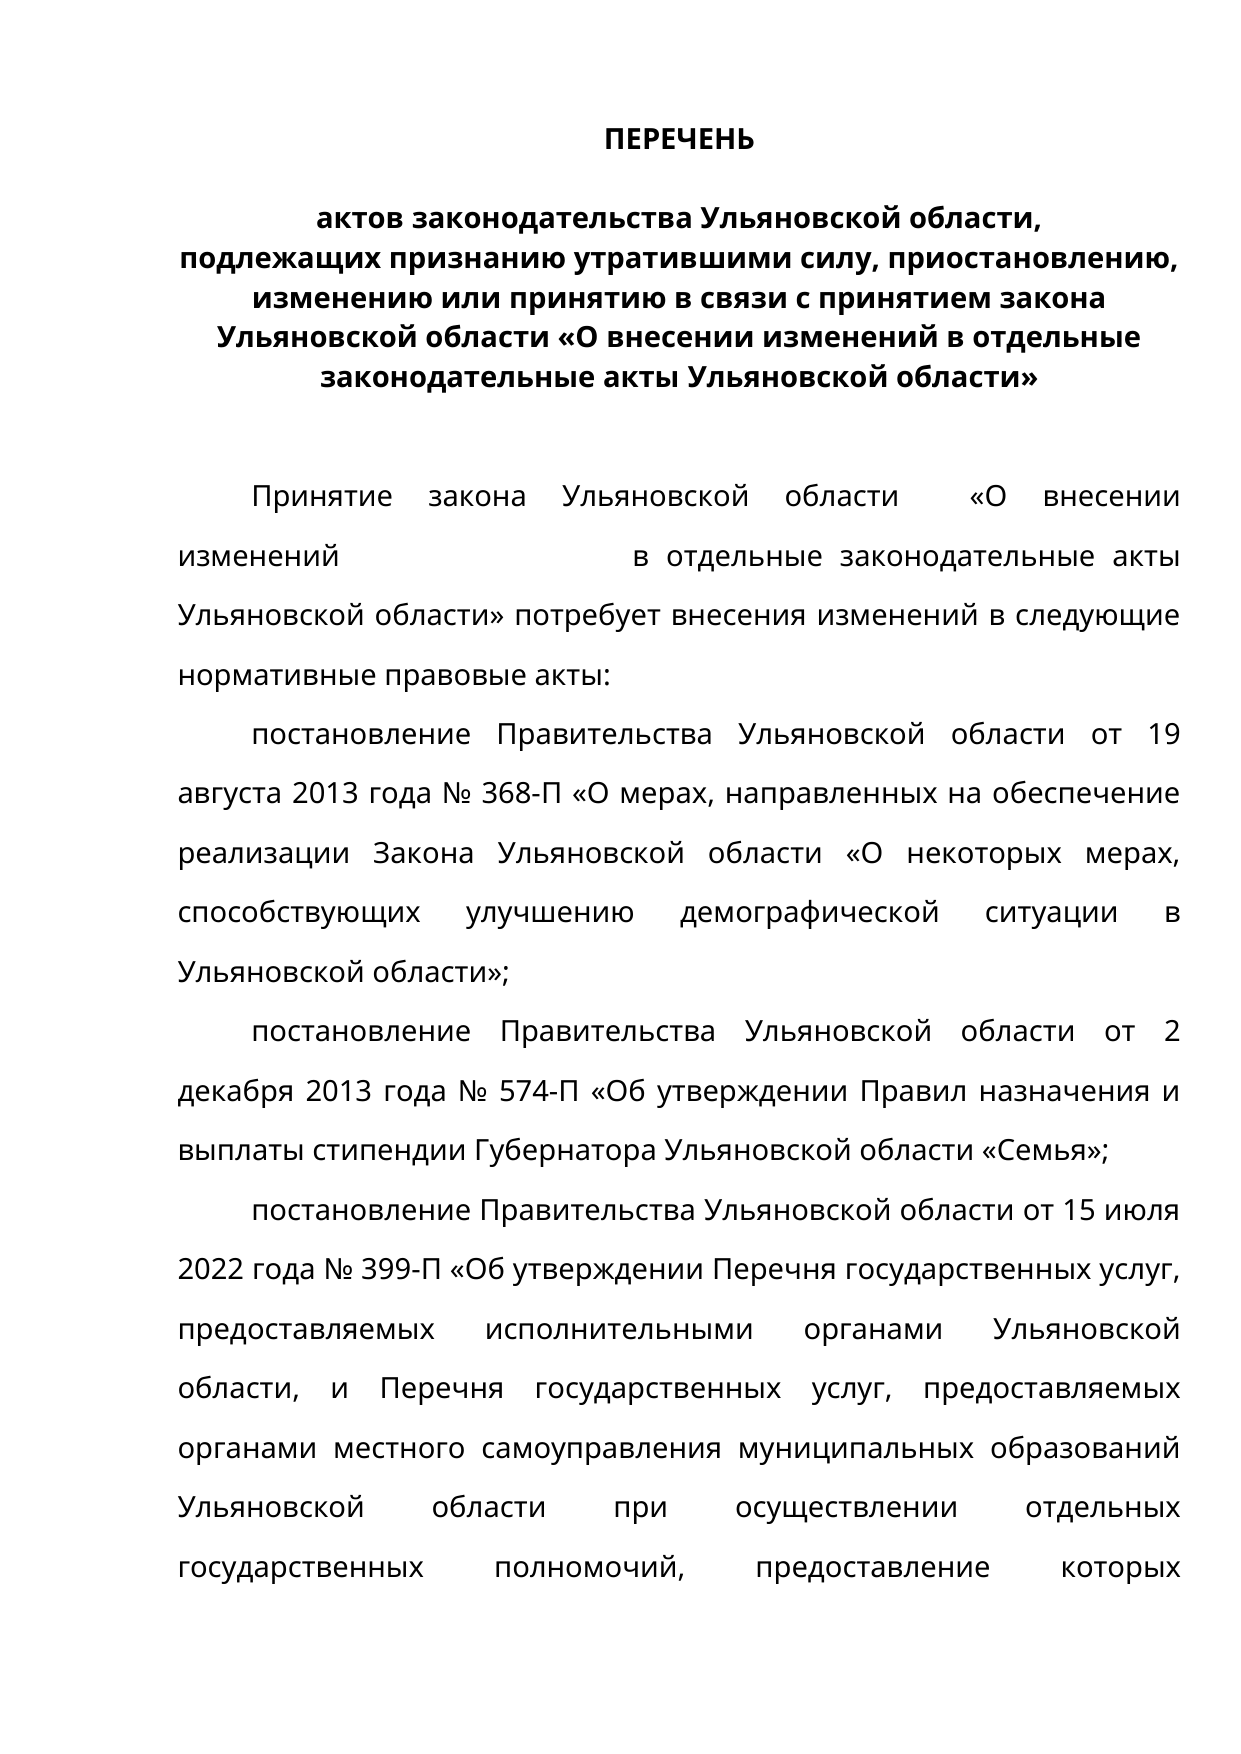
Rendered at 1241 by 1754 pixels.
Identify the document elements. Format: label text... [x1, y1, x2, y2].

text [177, 1189, 1181, 1586]
text постановление Правительства Ульяновской области от 19 августа 2013 года № 368-П «О мерах, направленных на обеспечение реализации Закона Ульяновской области «О некоторых мерах, способствующих улучшению демографической ситуации в Ульяновской области»; [177, 713, 1181, 991]
text подлежащих признанию утратившими силу, приостановлению, [177, 237, 1181, 277]
text постановление Правительства Ульяновской области от 2 декабря 2013 года № 574-П «Об утверждении Правил назначения и выплаты стипендии Губернатора Ульяновской области «Семья»; [177, 1011, 1181, 1169]
text Принятие закона Ульяновской области «О внесении изменений в отдельные законодательные акты Ульяновской области» потребует внесения изменений в следующие нормативные правовые акты: [177, 475, 1181, 693]
text Перечень [177, 118, 1181, 158]
text изменению или принятию в связи с принятием закона Ульяновской области «О внесении изменений в отдельные законодательные акты Ульяновской области» [177, 277, 1181, 396]
text актов законодательства Ульяновской области, [177, 197, 1181, 237]
